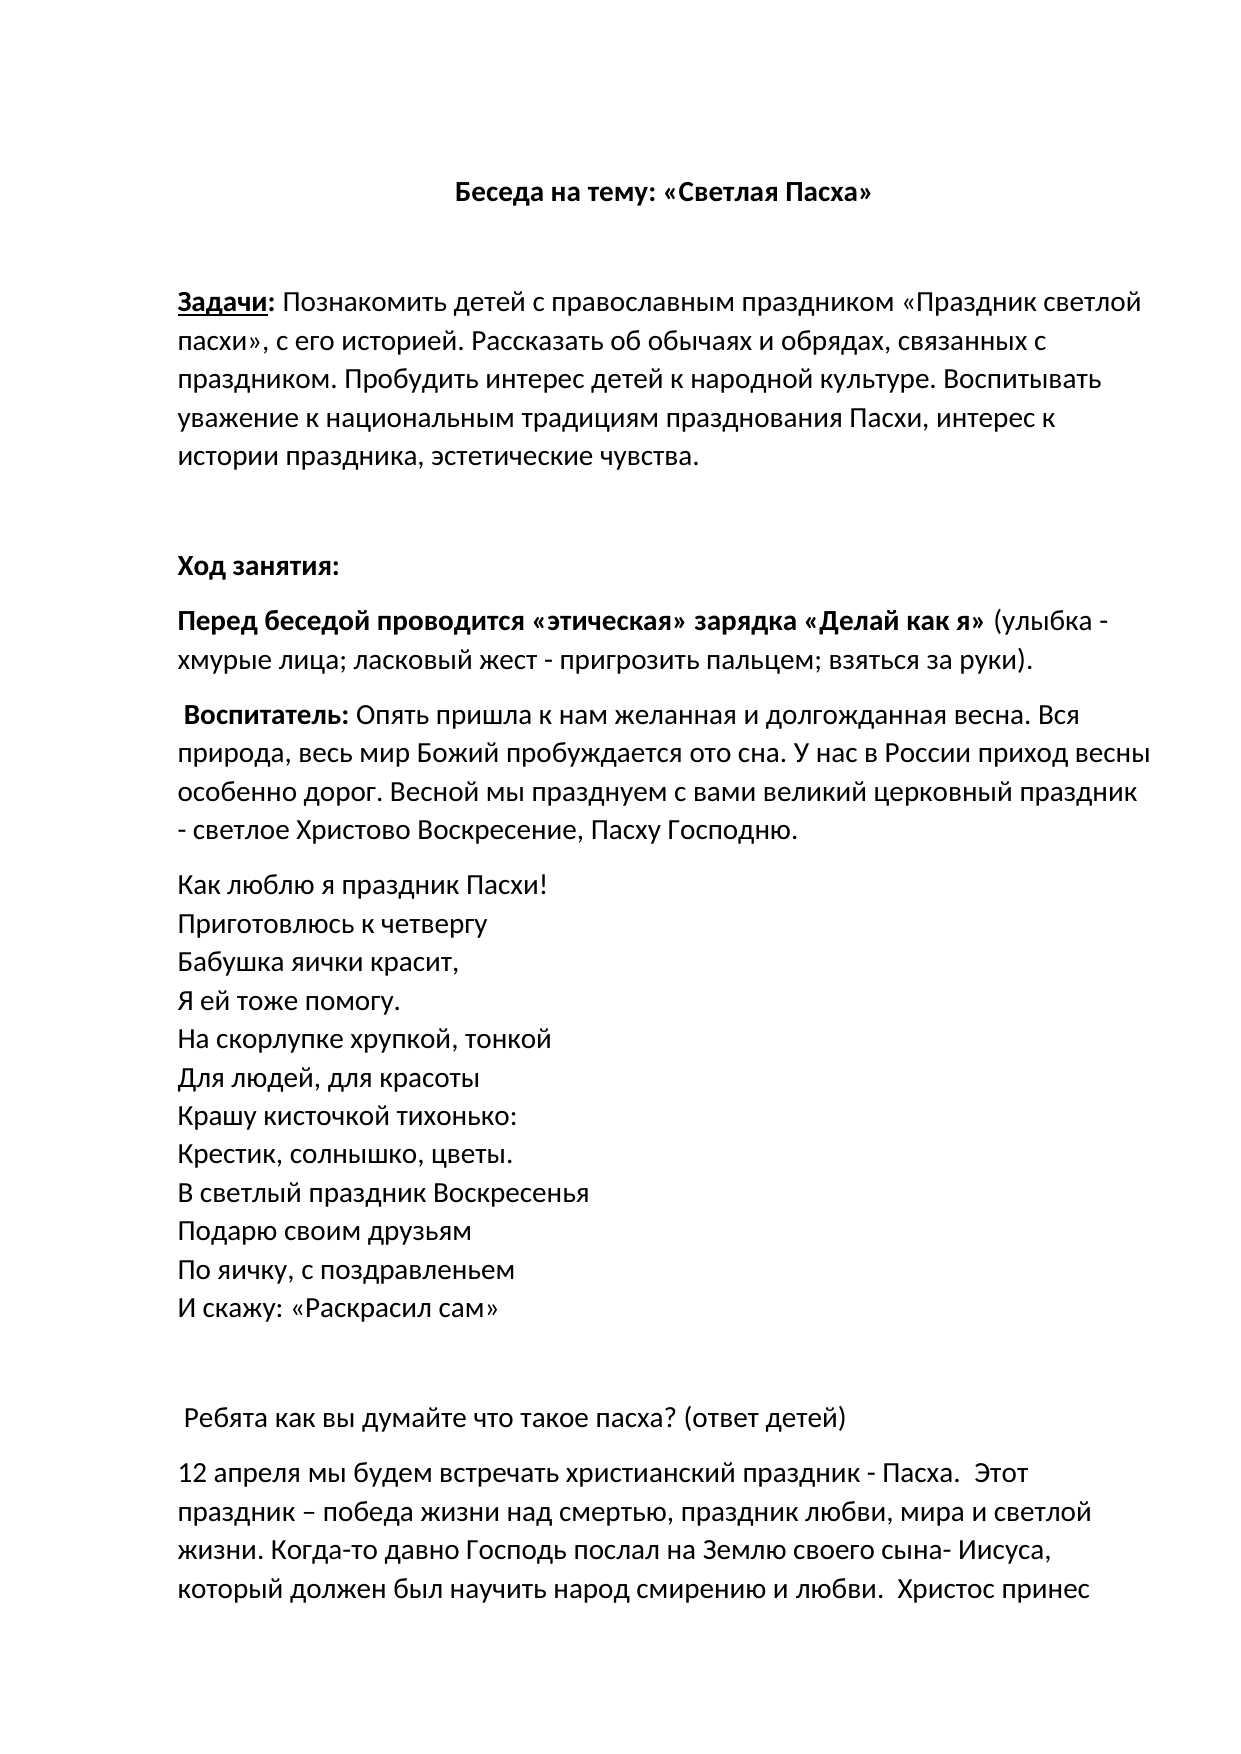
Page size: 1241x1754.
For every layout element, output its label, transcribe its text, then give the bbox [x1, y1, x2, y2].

text Воспитатель: Опять пришла к нам желанная и долгожданная весна. Вся природа, весь мир Божий пробуждается ото сна. У нас в России приход весны особенно дорог. Весной мы празднуем с вами великий церковный праздник - светлое Христово Воскресение, Пасху Господню. [177, 696, 1152, 847]
text Перед беседой проводится «этическая» зарядка «Делай как я» (улыбка - хмурые лица; ласковый жест - пригрозить пальцем; взяться за руки). [177, 602, 1152, 677]
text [177, 1454, 1152, 1606]
text Как люблю я праздник Пасхи! Приготовлюсь к четвергу Бабушка яички красит, Я ей тоже помогу. На скорлупке хрупкой, тонкой Для людей, для красоты Крашу кисточкой тихонько: Крестик, солнышко, цветы. В светлый праздник Воскресенья Подарю своим друзьям По яичку, с поздравленьем И скажу: «Раскрасил сам» [177, 866, 1152, 1325]
text Беседа на тему: «Светлая Пасха» [177, 173, 1152, 209]
text Ребята как вы думайте что такое пасха? (ответ детей) [177, 1399, 1152, 1435]
text Ход занятия: [177, 547, 1152, 583]
text Задачи: Познакомить детей с православным праздником «Праздник светлой пасхи», с его историей. Рассказать об обычаях и обрядах, связанных с праздником. Пробудить интерес детей к народной культуре. Воспитывать уважение к национальным традициям празднования Пасхи, интерес к истории праздника, эстетические чувства. [177, 283, 1152, 473]
